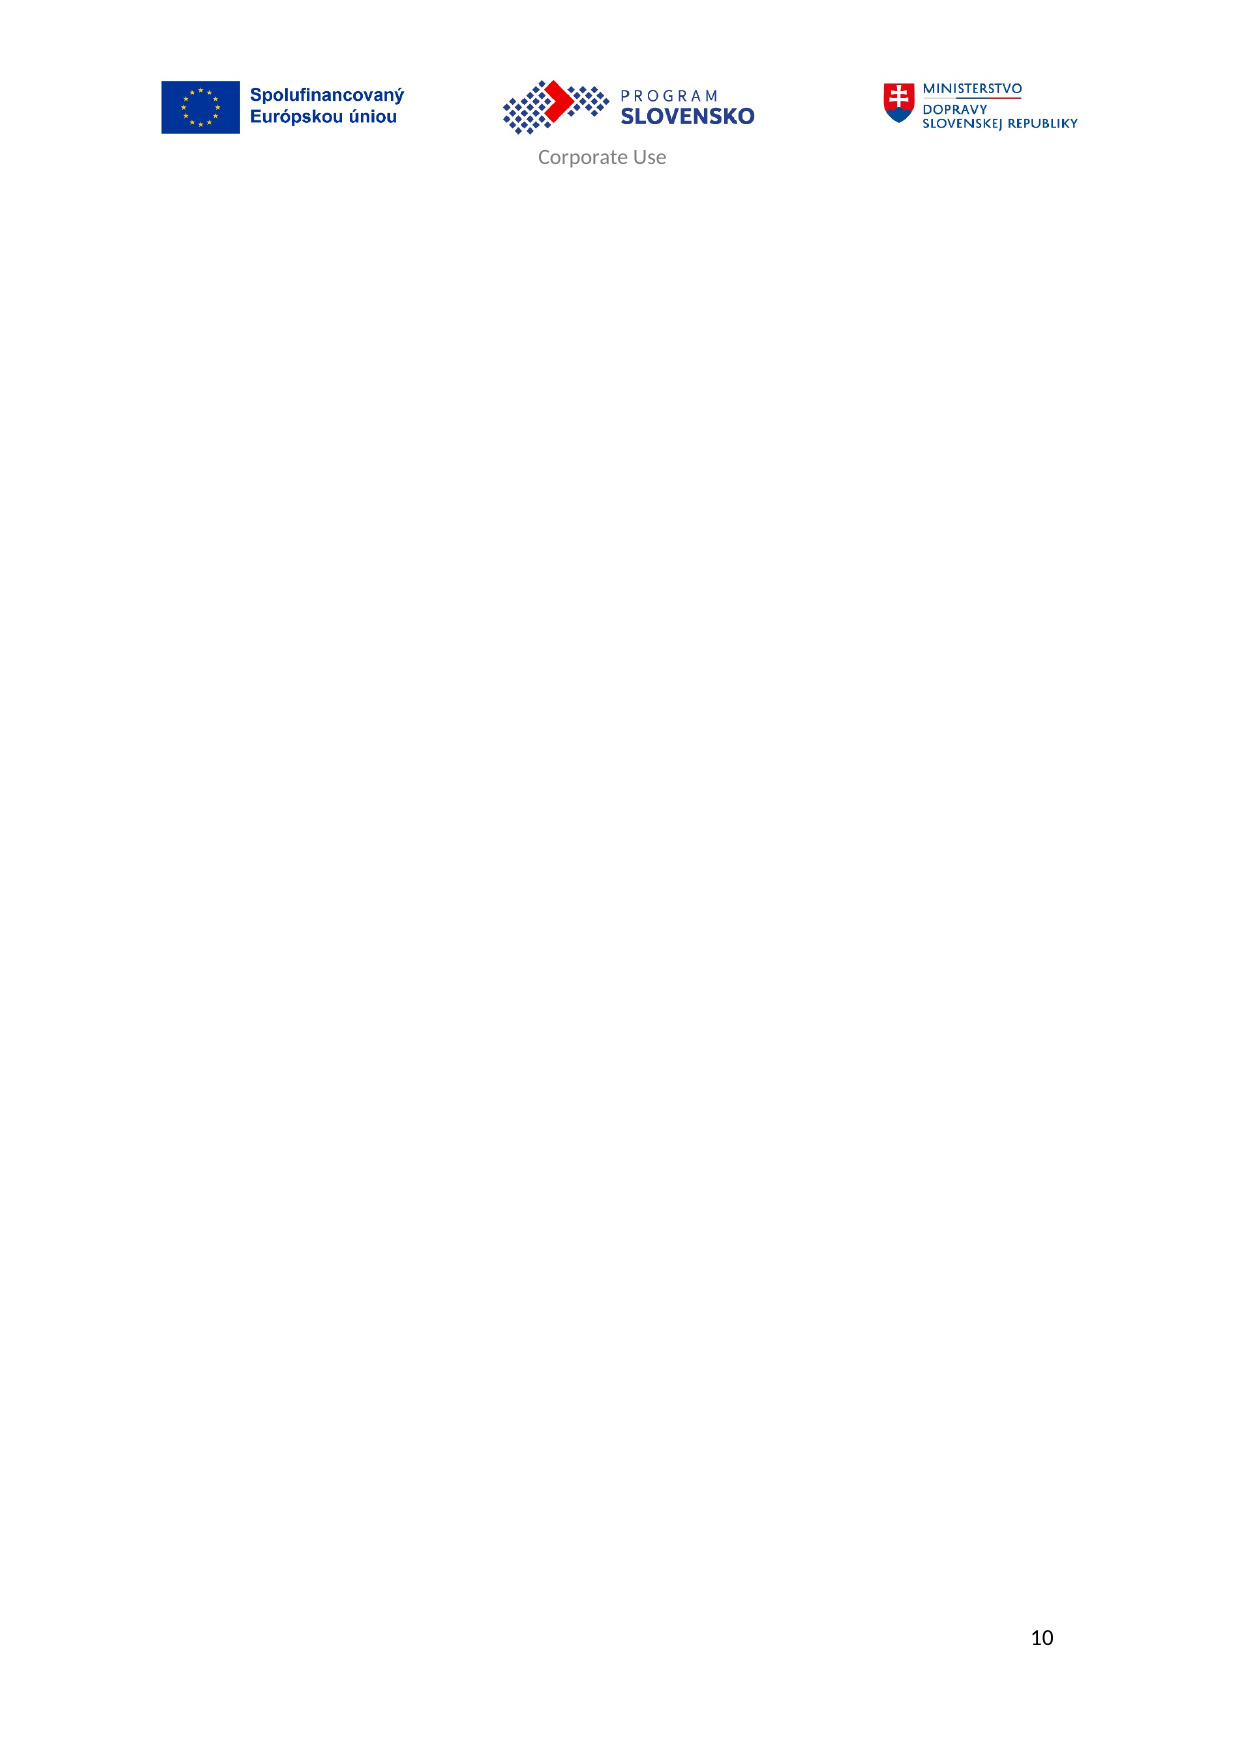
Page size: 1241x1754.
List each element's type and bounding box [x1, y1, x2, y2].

picture [147, 73, 1092, 141]
